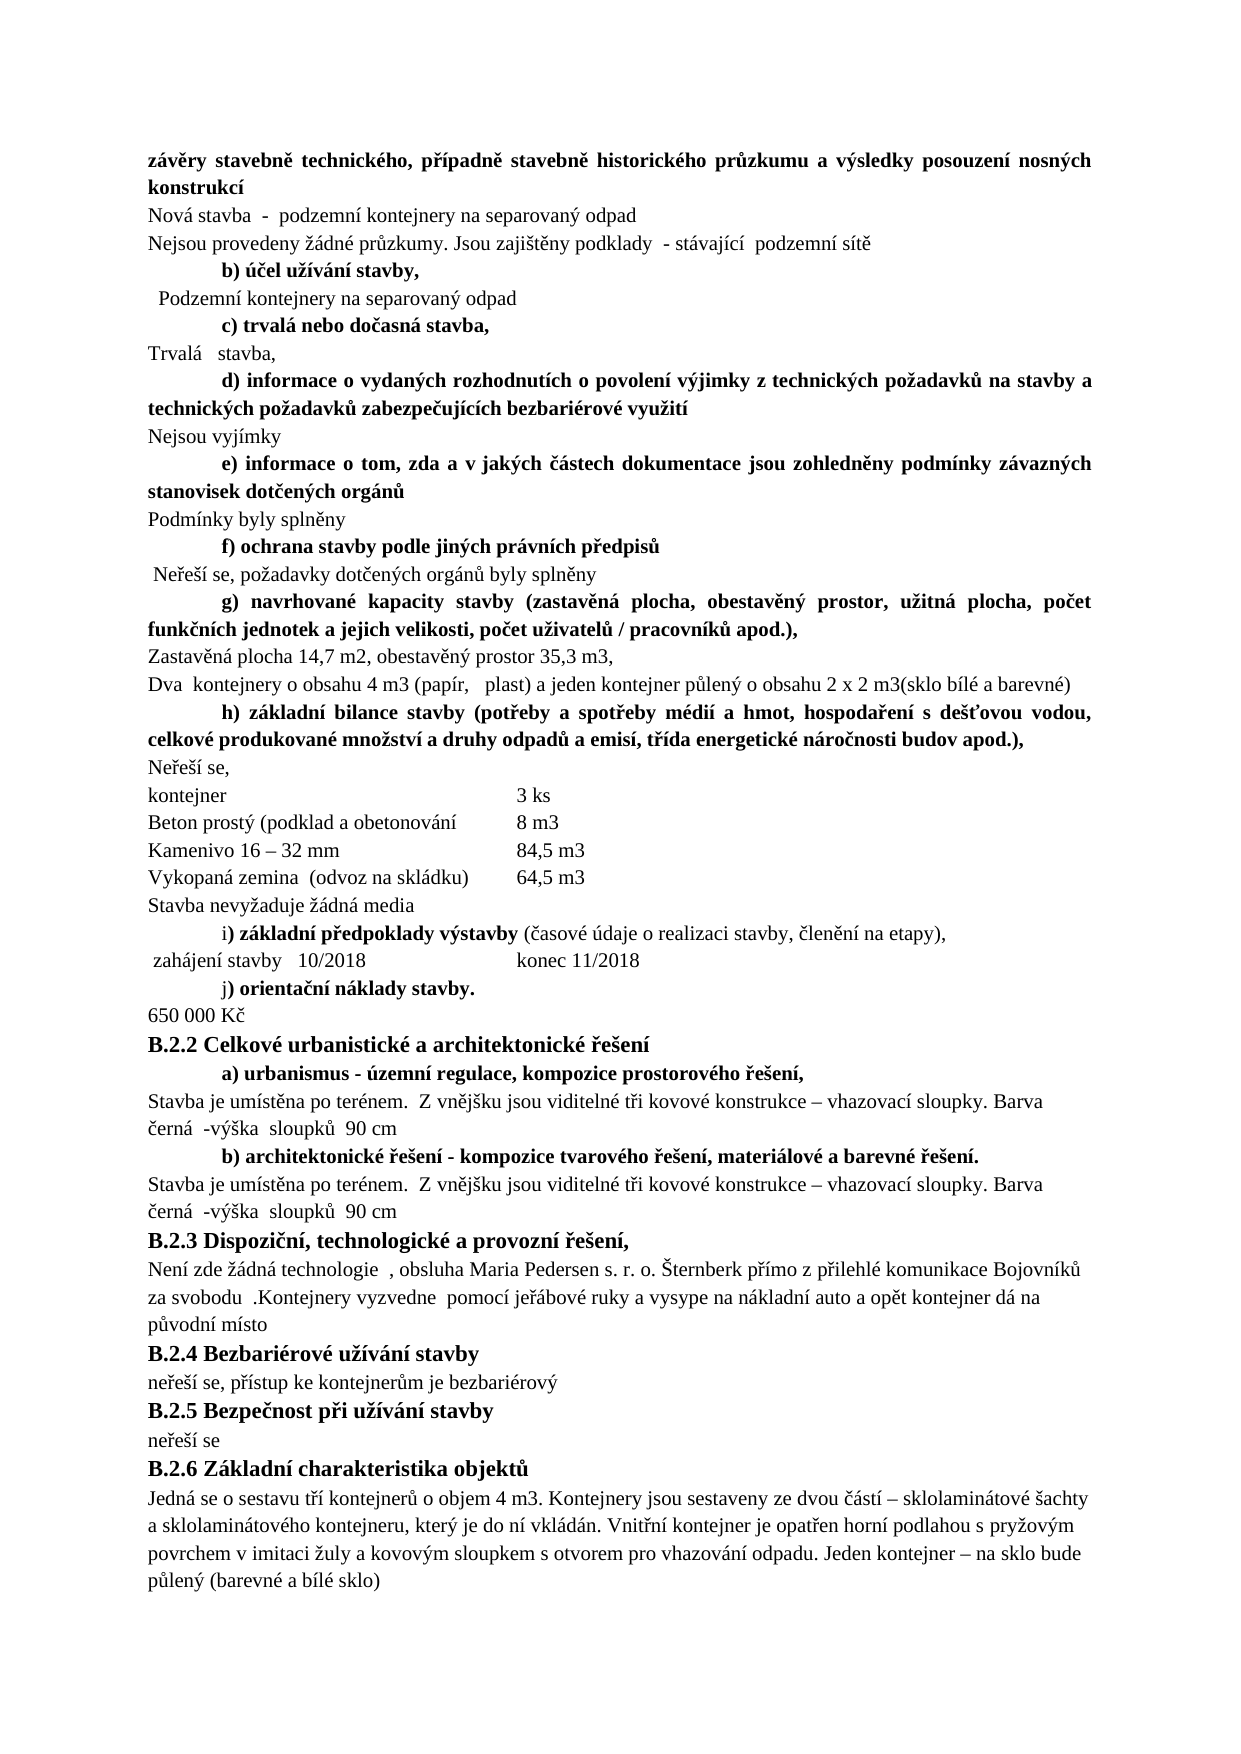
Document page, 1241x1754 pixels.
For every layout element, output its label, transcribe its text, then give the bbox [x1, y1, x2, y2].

text Dva kontejnery o obsahu 4 m3 (papír, plast) a jeden kontejner půlený o obsahu 2 x 2 m3(sklo bílé a barevné) [148, 672, 1093, 696]
text Nejsou provedeny žádné průzkumy. Jsou zajištěny podklady - stávající podzemní sítě [148, 230, 1093, 254]
text h) základní bilance stavby (potřeby a spotřeby médií a hmot, hospodaření s dešťovou vodou, celkové produkované množství a druhy odpadů a emisí, třída energetické náročnosti budov apod.), [148, 700, 1093, 751]
text c) trvalá nebo dočasná stavba, [148, 313, 1093, 337]
text i) základní předpoklady výstavby (časové údaje o realizaci stavby, členění na etapy), [148, 921, 1093, 944]
text a) urbanismus - územní regulace, kompozice prostorového řešení, [148, 1061, 1093, 1085]
text Stavba je umístěna po terénem. Z vnějšku jsou viditelné tři kovové konstrukce – vhazovací sloupky. Barva černá -výška sloupků 90 cm [148, 1172, 1093, 1223]
text e) informace o tom, zda a v jakých částech dokumentace jsou zohledněny podmínky závazných stanovisek dotčených orgánů [148, 451, 1093, 503]
text B.2.5 Bezpečnost při užívání stavby [148, 1398, 1093, 1424]
text b) účel užívání stavby, [148, 258, 1093, 282]
text B.2.6 Základní charakteristika objektů [148, 1455, 1093, 1482]
text B.2.3 Dispoziční, technologické a provozní řešení, [148, 1227, 1093, 1253]
text 650 000 Kč [148, 1003, 1093, 1027]
text Nová stavba - podzemní kontejnery na separovaný odpad [148, 203, 1093, 227]
text d) informace o vydaných rozhodnutích o povolení výjimky z technických požadavků na stavby a technických požadavků zabezpečujících bezbariérové využití [148, 368, 1093, 420]
text zahájení stavby 10/2018 konec 11/2018 [148, 948, 1093, 972]
text B.2.2 Celkové urbanistické a architektonické řešení [148, 1031, 1093, 1057]
text Kamenivo 16 – 32 mm 84,5 m3 [148, 838, 1093, 862]
text Stavba nevyžaduje žádná media [148, 893, 1093, 917]
text Neřeší se, [148, 755, 1093, 779]
text Neřeší se, požadavky dotčených orgánů byly splněny [148, 562, 1093, 586]
text Jedná se o sestavu tří kontejnerů o objem 4 m3. Kontejnery jsou sestaveny ze dvou částí – sklolaminátové šachty a sklolaminátového kontejneru, který je do ní vkládán. Vnitřní kontejner je opatřen horní podlahou s pryžovým povrchem v imitaci žuly a kovovým sloupkem s otvorem pro vhazování odpadu. Jeden kontejner – na sklo bude půlený (barevné a bílé sklo) [148, 1486, 1093, 1592]
text Trvalá stavba, [148, 341, 1093, 365]
text j) orientační náklady stavby. [148, 976, 1093, 1000]
text Vykopaná zemina (odvoz na skládku) 64,5 m3 [148, 865, 1093, 889]
text kontejner 3 ks [148, 782, 1093, 807]
text B.2.4 Bezbariérové užívání stavby [148, 1340, 1093, 1366]
text b) architektonické řešení - kompozice tvarového řešení, materiálové a barevné řešení. [148, 1144, 1093, 1168]
text Podmínky byly splněny [148, 506, 1093, 531]
text Podzemní kontejnery na separovaný odpad [148, 286, 1093, 310]
text neřeší se, přístup ke kontejnerům je bezbariérový [148, 1370, 1093, 1394]
text Zastavěná plocha 14,7 m2, obestavěný prostor 35,3 m3, [148, 644, 1093, 668]
text neřeší se [148, 1428, 1093, 1452]
text g) navrhované kapacity stavby (zastavěná plocha, obestavěný prostor, užitná plocha, počet funkčních jednotek a jejich velikosti, počet uživatelů / pracovníků apod.), [148, 589, 1093, 641]
text f) ochrana stavby podle jiných právních předpisů [148, 534, 1093, 558]
text Beton prostý (podklad a obetonování 8 m3 [148, 810, 1093, 834]
text Nejsou vyjímky [148, 424, 1093, 448]
text Není zde žádná technologie , obsluha Maria Pedersen s. r. o. Šternberk přímo z přilehlé komunikace Bojovníků za svobodu .Kontejnery vyzvedne pomocí jeřábové ruky a vysype na nákladní auto a opět kontejner dá na původní místo [148, 1257, 1093, 1336]
text Stavba je umístěna po terénem. Z vnějšku jsou viditelné tři kovové konstrukce – vhazovací sloupky. Barva černá -výška sloupků 90 cm [148, 1089, 1093, 1140]
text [148, 148, 1093, 199]
